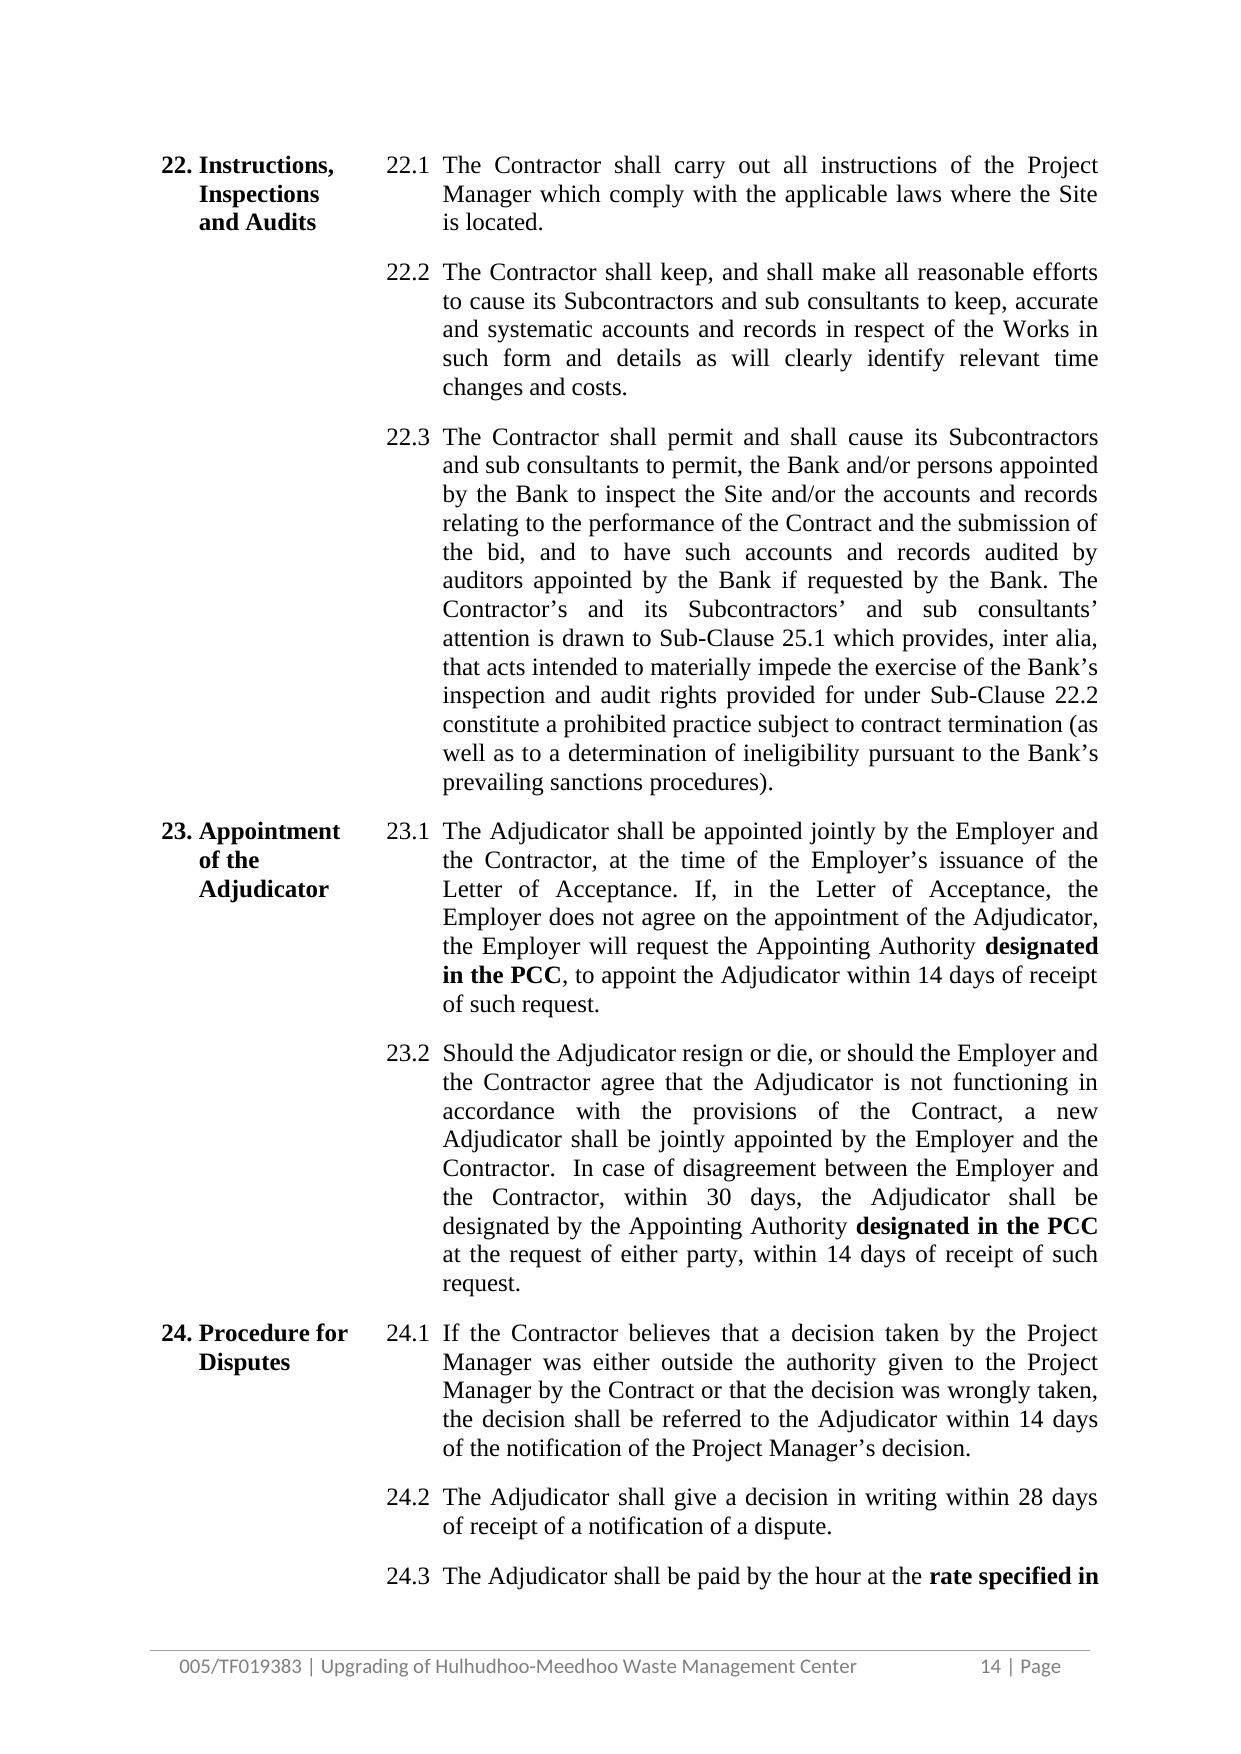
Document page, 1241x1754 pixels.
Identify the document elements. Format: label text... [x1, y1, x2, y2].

table_cell The Adjudicator shall be appointed jointly by the Employer and the Contractor, at the time of the Employer’s issuance of the Letter of Acceptance. If, in the Letter of Acceptance, the Employer does not agree on the appointment of the Adjudicator, the Employer will request the Appointing Authority designated in the PCC, to appoint the Adjudicator within 14 days of receipt of such request. Should the Adjudicator resign or die, or should the Employer and the Contractor agree that the Adjudicator is not functioning in accordance with the provisions of the Contract, a new Adjudicator shall be jointly appointed by the Employer and the Contractor. In case of disagreement between the Employer and the Contractor, within 30 days, the Adjudicator shall be designated by the Appointing Authority designated in the PCC at the request of either party, within 14 days of receipt of such request. [375, 816, 1102, 1318]
table_cell Appointment of the Adjudicator [150, 816, 375, 1318]
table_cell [150, 1318, 375, 1589]
table_cell The Contractor shall carry out all instructions of the Project Manager which comply with the applicable laws where the Site is located. The Contractor shall keep, and shall make all reasonable efforts to cause its Subcontractors and sub consultants to keep, accurate and systematic accounts and records in respect of the Works in such form and details as will clearly identify relevant time changes and costs. The Contractor shall permit and shall cause its Subcontractors and sub consultants to permit, the Bank and/or persons appointed by the Bank to inspect the Site and/or the accounts and records relating to the performance of the Contract and the submission of the bid, and to have such accounts and records audited by auditors appointed by the Bank if requested by the Bank. The Contractor’s and its Subcontractors’ and sub consultants’ attention is drawn to Sub-Clause 25.1 which provides, inter alia, that acts intended to materially impede the exercise of the Bank’s inspection and audit rights provided for under Sub-Clause 22.2 constitute a prohibited practice subject to contract termination (as well as to a determination of ineligibility pursuant to the Bank’s prevailing sanctions procedures). [375, 150, 1102, 816]
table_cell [375, 1318, 1102, 1589]
table_cell Instructions, Inspections and Audits [150, 150, 375, 816]
